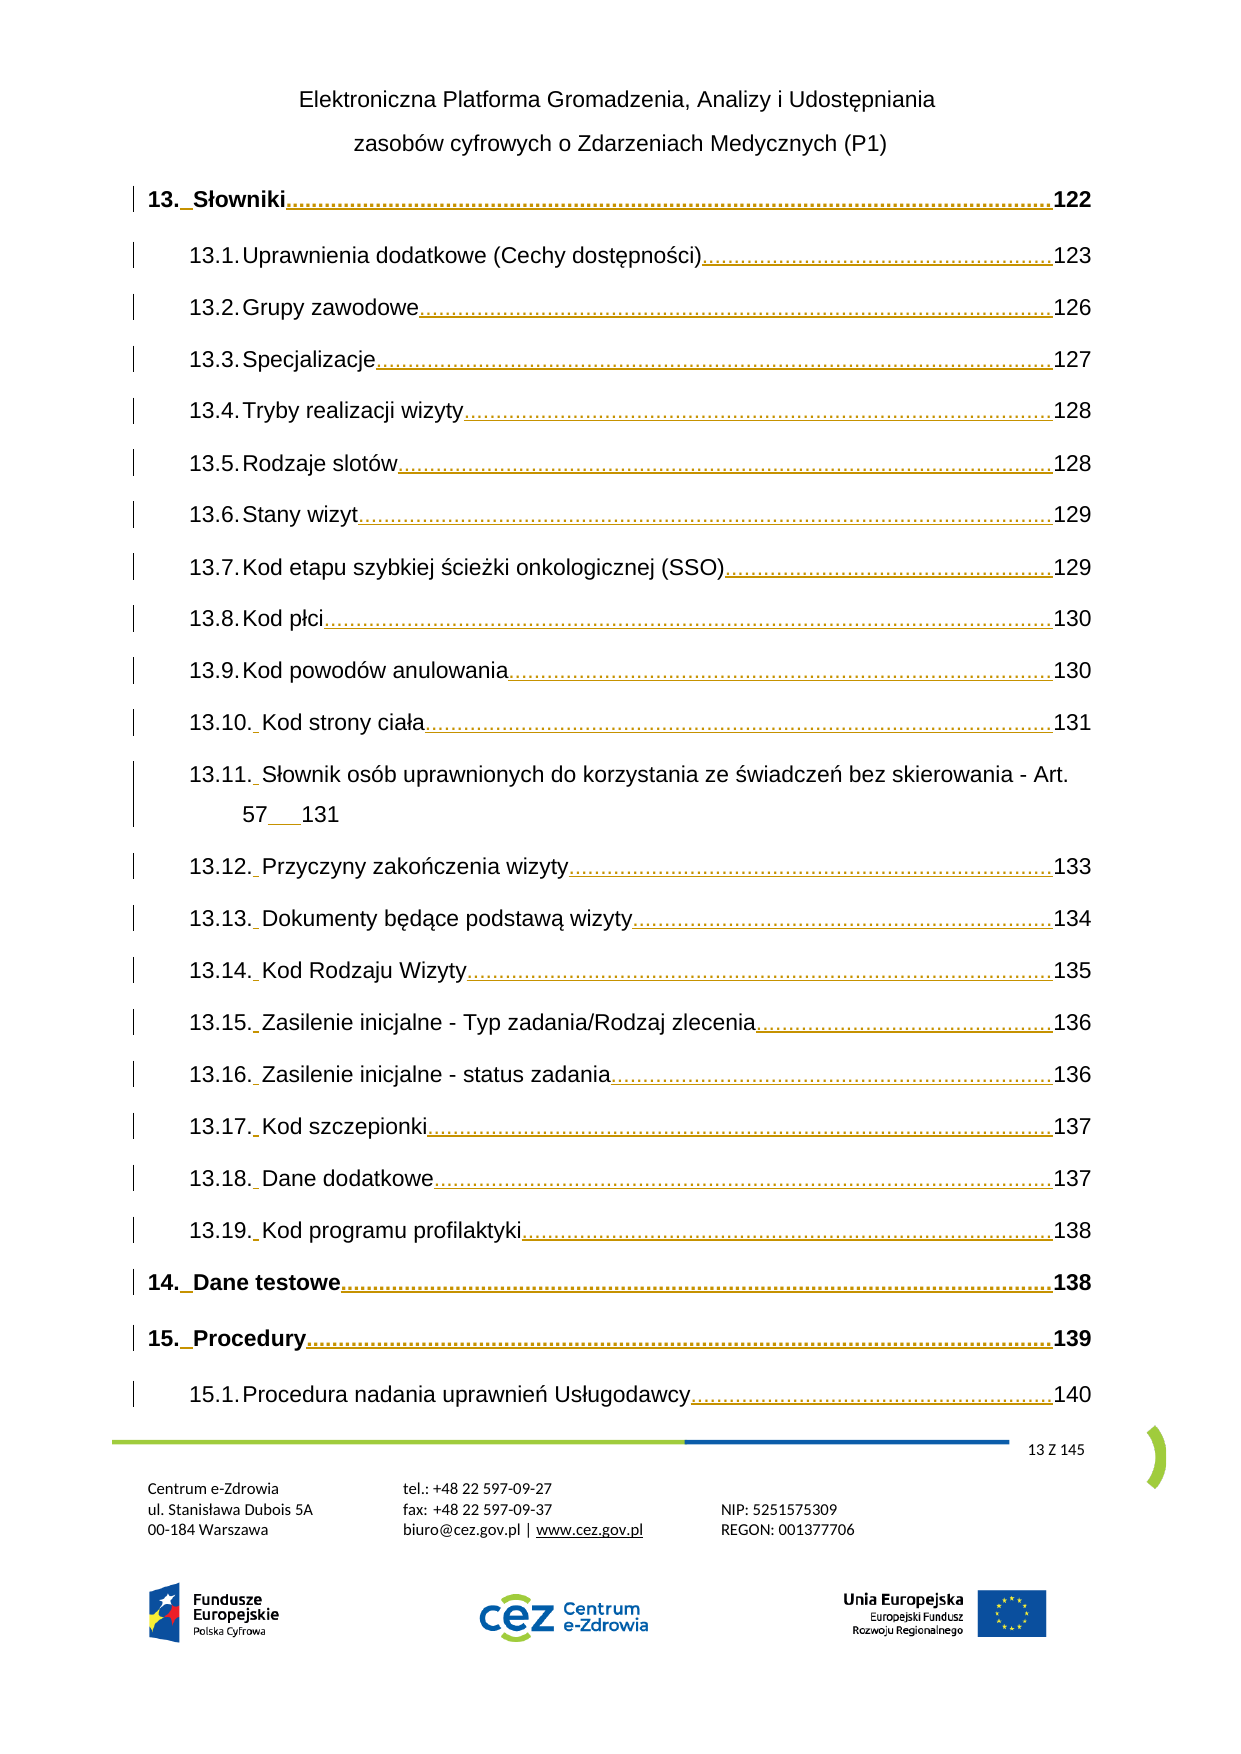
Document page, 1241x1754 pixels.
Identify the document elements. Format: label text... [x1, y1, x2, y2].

text 13.3.Specjalizacje127 [189, 346, 1093, 372]
picture [1146, 1425, 1167, 1489]
text 15.Procedury139 [148, 1324, 1093, 1351]
text 13.5.Rodzaje slotów128 [189, 449, 1093, 476]
text 13.10.Kod strony ciała131 [189, 709, 1093, 736]
text 13.8.Kod płci130 [189, 605, 1093, 632]
text 13.7.Kod etapu szybkiej ścieżki onkologicznej (SSO)129 [189, 553, 1093, 580]
text 13.17.Kod szczepionki137 [189, 1113, 1093, 1139]
text 13.12.Przyczyny zakończenia wizyty133 [189, 853, 1093, 879]
text 13.15.Zasilenie inicjalne - Typ zadania/Rodzaj zlecenia136 [189, 1009, 1093, 1035]
picture [142, 1580, 285, 1645]
text 13.18.Dane dodatkowe137 [189, 1165, 1093, 1191]
picture [477, 1594, 649, 1642]
text 13.14.Kod Rodzaju Wizyty135 [189, 957, 1093, 983]
text 13.16.Zasilenie inicjalne - status zadania136 [189, 1061, 1093, 1087]
text 13.1.Uprawnienia dodatkowe (Cechy dostępności)123 [189, 242, 1093, 268]
text 13.13.Dokumenty będące podstawą wizyty134 [189, 905, 1093, 931]
text 13.2.Grupy zawodowe126 [189, 293, 1093, 320]
text 13.19.Kod programu profilaktyki138 [189, 1217, 1093, 1243]
text 14.Dane testowe138 [148, 1269, 1093, 1295]
text 13.6.Stany wizyt129 [189, 501, 1093, 528]
text 15.1.Procedura nadania uprawnień Usługodawcy140 [189, 1381, 1093, 1407]
text 13.9.Kod powodów anulowania130 [189, 657, 1093, 684]
text 13.Słowniki122 [148, 186, 1093, 212]
text 13.4.Tryby realizacji wizyty128 [189, 397, 1093, 424]
picture [835, 1588, 1055, 1638]
text 13.11.Słownik osób uprawnionych do korzystania ze świadczeń bez skierowania - Art. 57131 [189, 761, 1093, 827]
